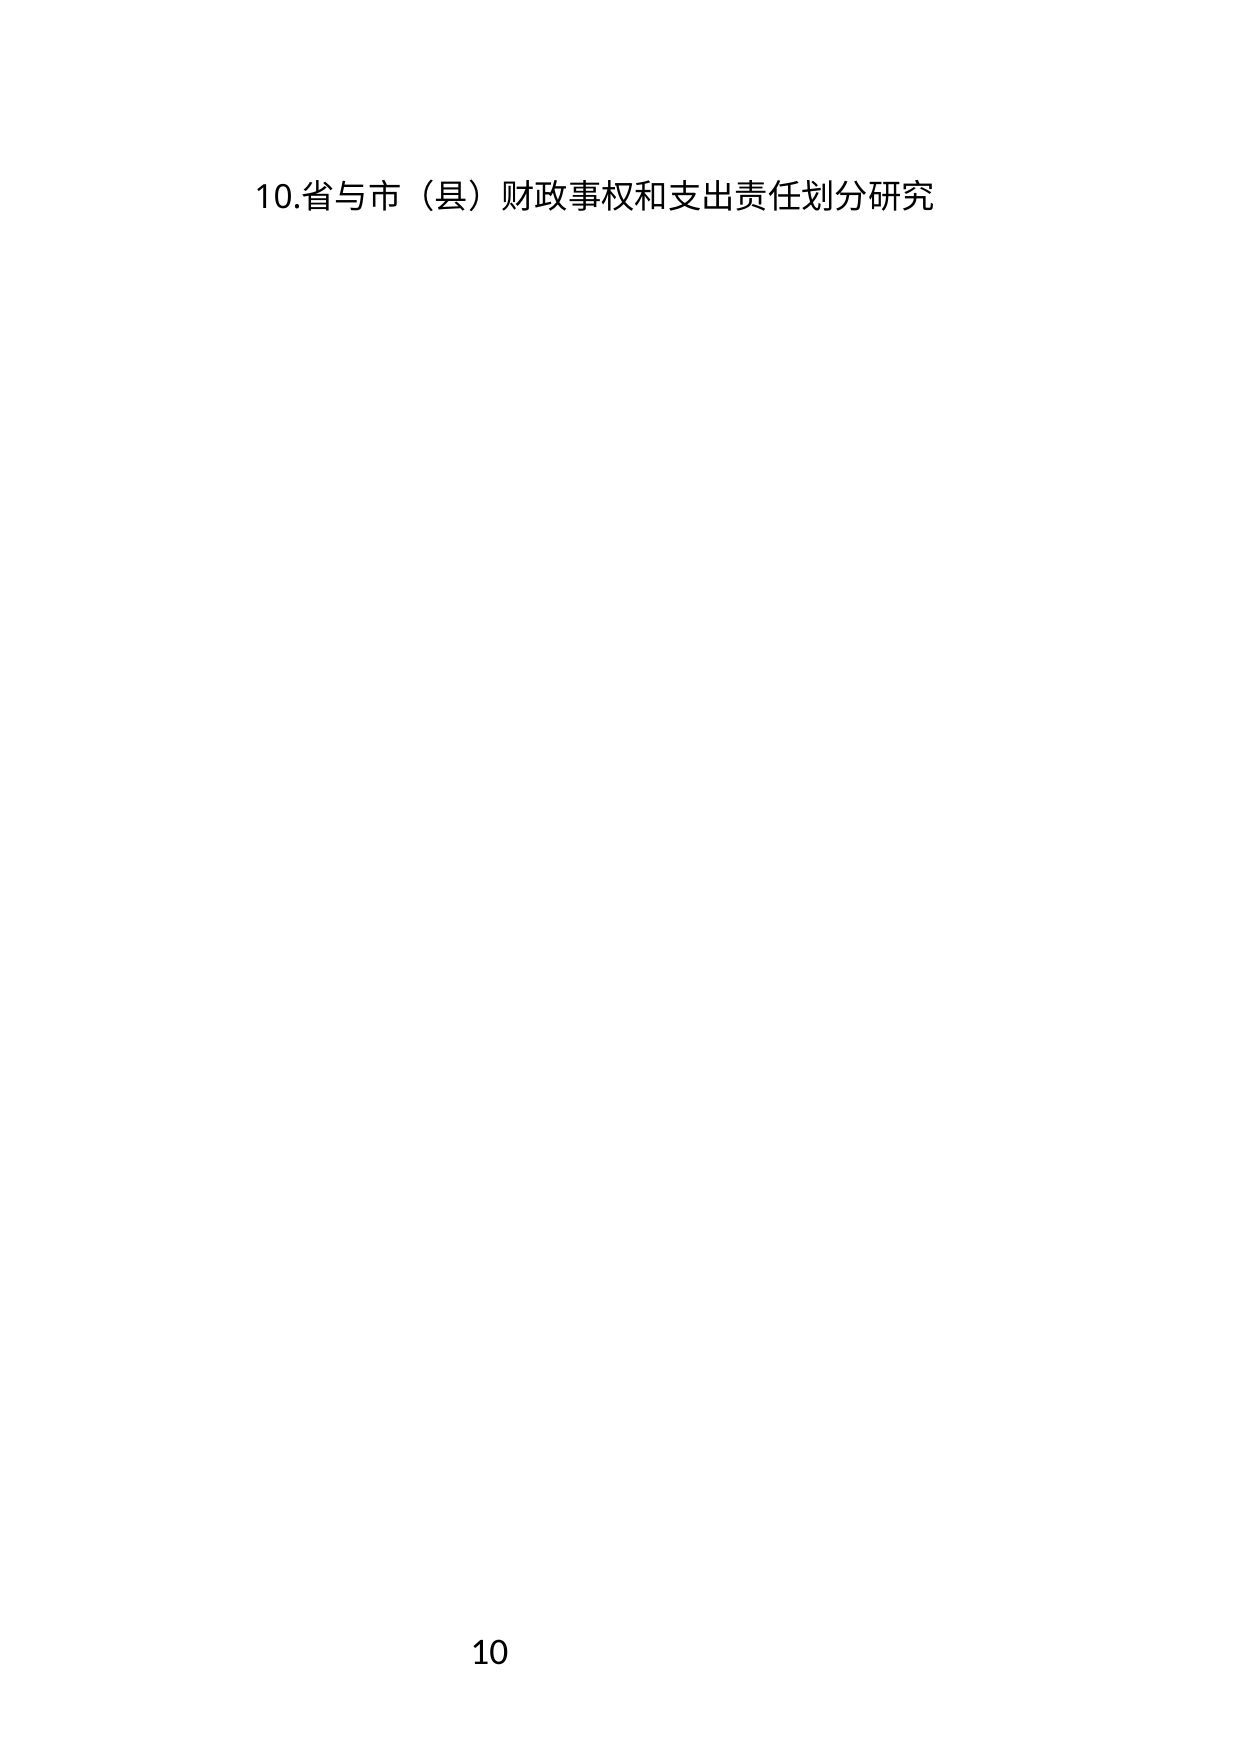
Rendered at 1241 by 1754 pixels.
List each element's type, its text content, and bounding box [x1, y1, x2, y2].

text 10.省与市（县）财政事权和支出责任划分研究 [187, 162, 1053, 227]
